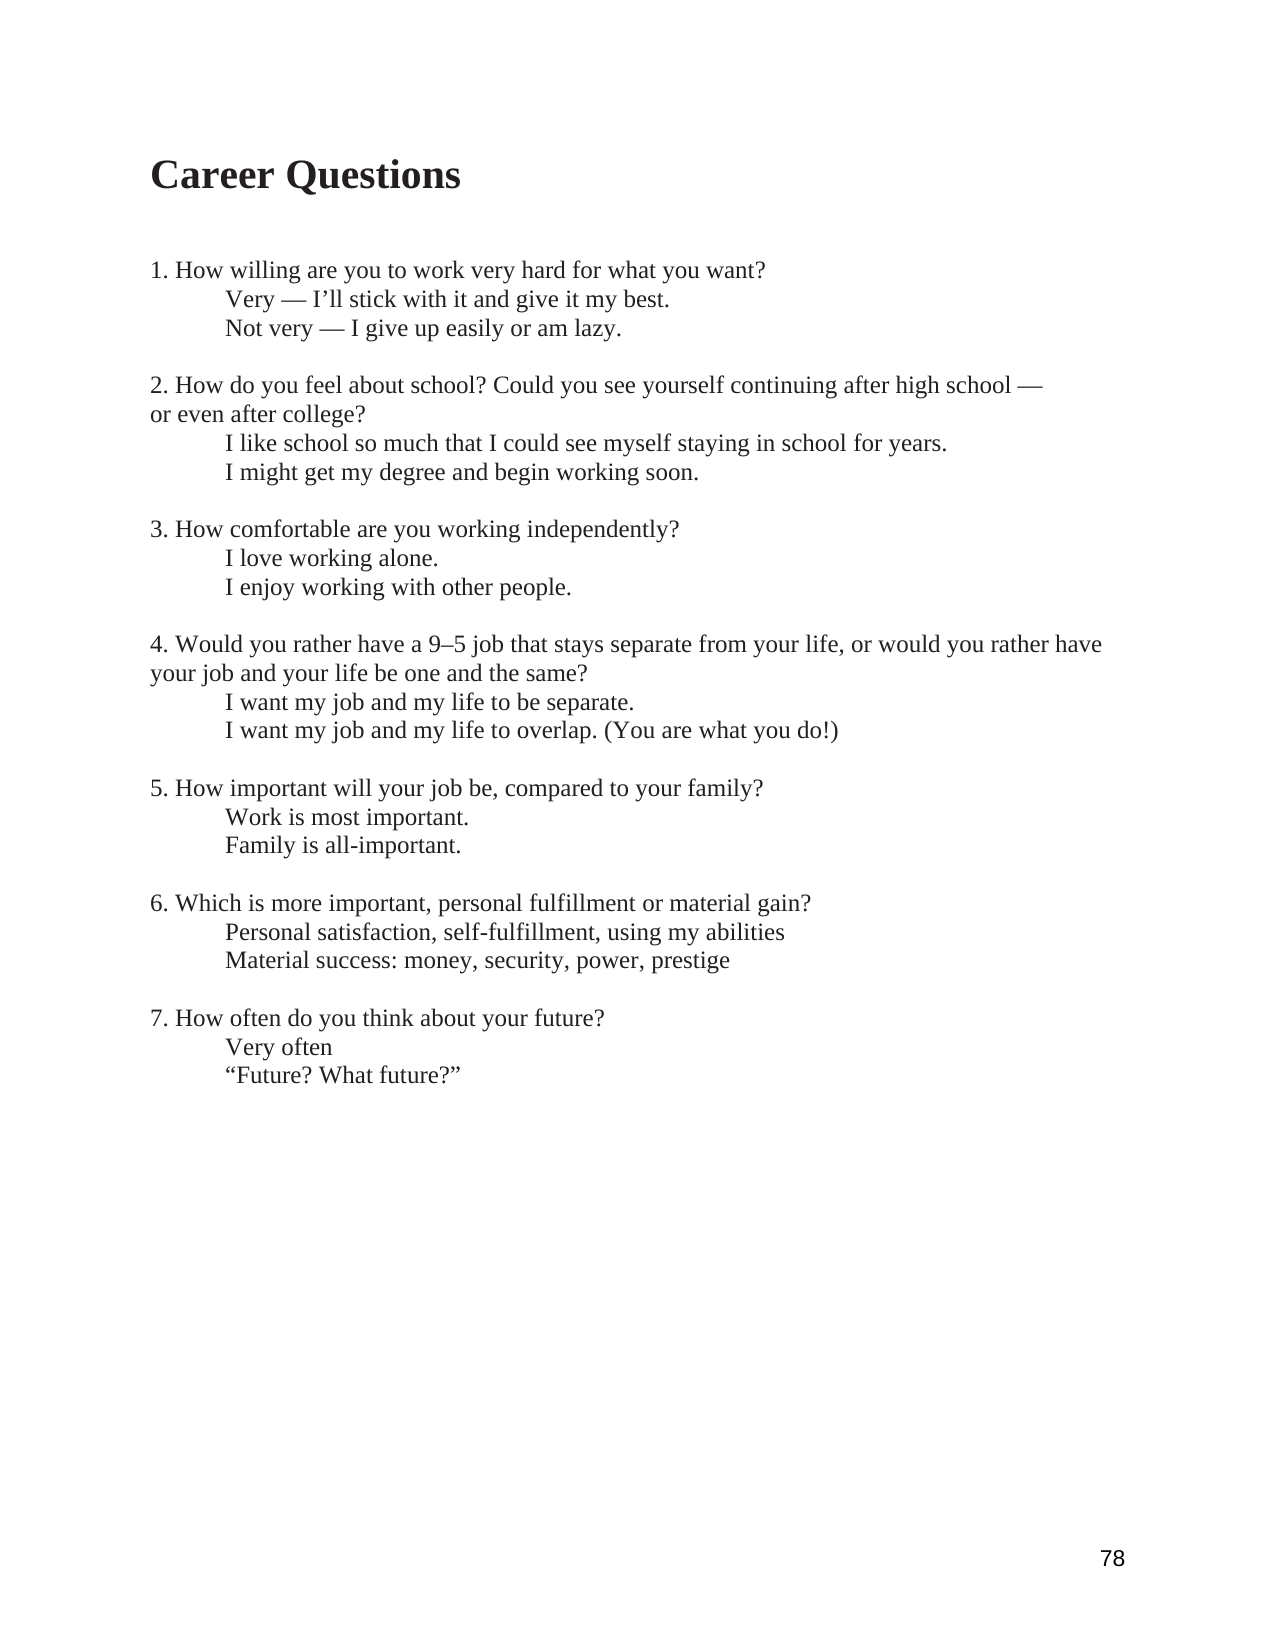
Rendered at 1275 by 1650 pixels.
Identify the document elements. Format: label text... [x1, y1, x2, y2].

text 3. How comfortable are you working independently? [150, 514, 1125, 543]
text Not very — I give up easily or am lazy. [150, 313, 1125, 342]
text Material success: money, security, power, prestige [150, 945, 1125, 974]
text I enjoy working with other people. [150, 572, 1125, 600]
text I want my job and my life to overlap. (You are what you do!) [150, 715, 1125, 744]
text I like school so much that I could see myself staying in school for years. [150, 428, 1125, 457]
text Family is all-important. [150, 830, 1125, 859]
text 1. How willing are you to work very hard for what you want? [150, 255, 1125, 284]
text your job and your life be one and the same? [150, 658, 1125, 687]
text I want my job and my life to be separate. [150, 687, 1125, 715]
text Very often [150, 1032, 1125, 1060]
text Very — I’ll stick with it and give it my best. [150, 284, 1125, 313]
text Career Questions [150, 150, 1125, 198]
text 6. Which is more important, personal fulfillment or material gain? [150, 888, 1125, 917]
text I might get my degree and begin working soon. [150, 457, 1125, 485]
text I love working alone. [150, 543, 1125, 572]
text Personal satisfaction, self-fulfillment, using my abilities [150, 917, 1125, 945]
text Work is most important. [150, 802, 1125, 830]
text 2. How do you feel about school? Could you see yourself continuing after high school — [150, 370, 1125, 399]
text 7. How often do you think about your future? [150, 1003, 1125, 1032]
text or even after college? [150, 399, 1125, 428]
text “Future? What future?” [150, 1060, 1125, 1089]
text 5. How important will your job be, compared to your family? [150, 773, 1125, 802]
text 4. Would you rather have a 9–5 job that stays separate from your life, or would you rather have [150, 629, 1125, 658]
